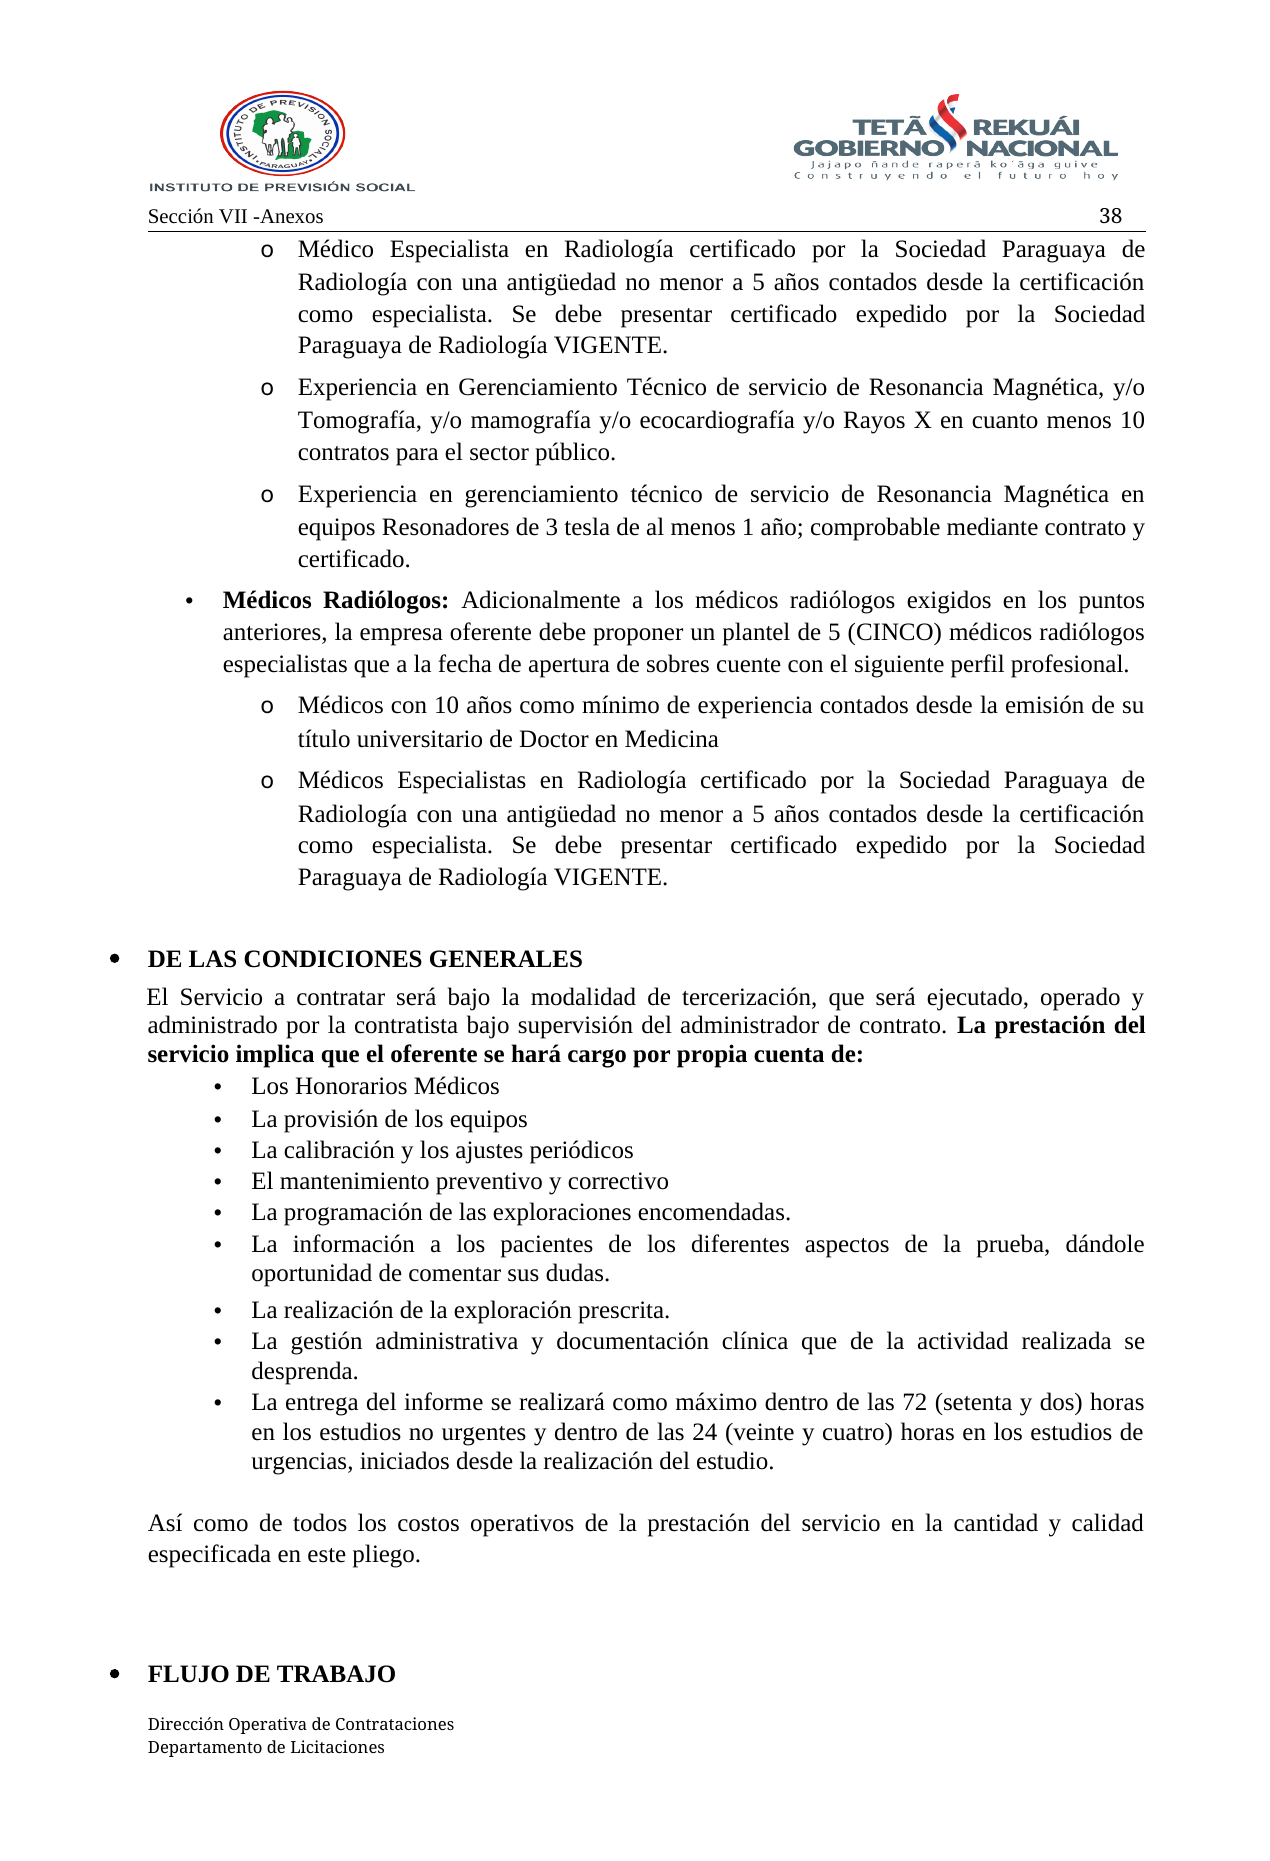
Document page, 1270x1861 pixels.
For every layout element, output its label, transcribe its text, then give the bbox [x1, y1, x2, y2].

picture [147, 73, 1150, 201]
list DE LAS CONDICIONES GENERALES [110, 944, 1146, 972]
list La información a los pacientes de los diferentes aspectos de la prueba, dándole oportunidad de comentar sus dudas. [214, 1229, 1146, 1287]
list La calibración y los ajustes periódicos [214, 1135, 1146, 1164]
list La gestión administrativa y documentación clínica que de la actividad realizada se desprenda. [214, 1326, 1146, 1384]
list La entrega del informe se realizará como máximo dentro de las 72 (setenta y dos) horas en los estudios no urgentes y dentro de las 24 (veinte y cuatro) horas en los estudios de urgencias, iniciados desde la realización del estudio. [214, 1387, 1146, 1475]
list Los Honorarios Médicos [214, 1072, 1146, 1100]
list Médicos Radiólogos: Adicionalmente a los médicos radiólogos exigidos en los puntos anteriores, la empresa oferente debe proponer un plantel de 5 (CINCO) médicos radiólogos especialistas que a la fecha de apertura de sobres cuente con el siguiente perfil profesional. [185, 585, 1146, 677]
text Así como de todos los costos operativos de la prestación del servicio en la cantidad y calidad especificada en este pliego. [148, 1508, 1146, 1568]
list Experiencia en gerenciamiento técnico de servicio de Resonancia Magnética en equipos Resonadores de 3 tesla de al menos 1 año; comprobable mediante contrato y certificado. [260, 478, 1146, 573]
list La programación de las exploraciones encomendadas. [214, 1197, 1146, 1226]
text El Servicio a contratar será bajo la modalidad de tercerización, que será ejecutado, operado y administrado por la contratista bajo supervisión del administrador de contrato. La prestación del servicio implica que el oferente se hará cargo por propia cuenta de: [146, 983, 1146, 1068]
list Experiencia en Gerenciamiento Técnico de servicio de Resonancia Magnética, y/o Tomografía, y/o mamografía y/o ecocardiografía y/o Rayos X en cuanto menos 10 contratos para el sector público. [260, 371, 1146, 466]
list La provisión de los equipos [214, 1104, 1146, 1133]
list La realización de la exploración prescrita. [214, 1295, 1146, 1324]
list El mantenimiento preventivo y correctivo [214, 1166, 1146, 1195]
list FLUJO DE TRABAJO [110, 1659, 1146, 1688]
list Médicos con 10 años como mínimo de experiencia contados desde la emisión de su título universitario de Doctor en Medicina [260, 689, 1146, 752]
list Médicos Especialistas en Radiología certificado por la Sociedad Paraguaya de Radiología con una antigüedad no menor a 5 años contados desde la certificación como especialista. Se debe presentar certificado expedido por la Sociedad Paraguaya de Radiología VIGENTE. [260, 764, 1146, 891]
